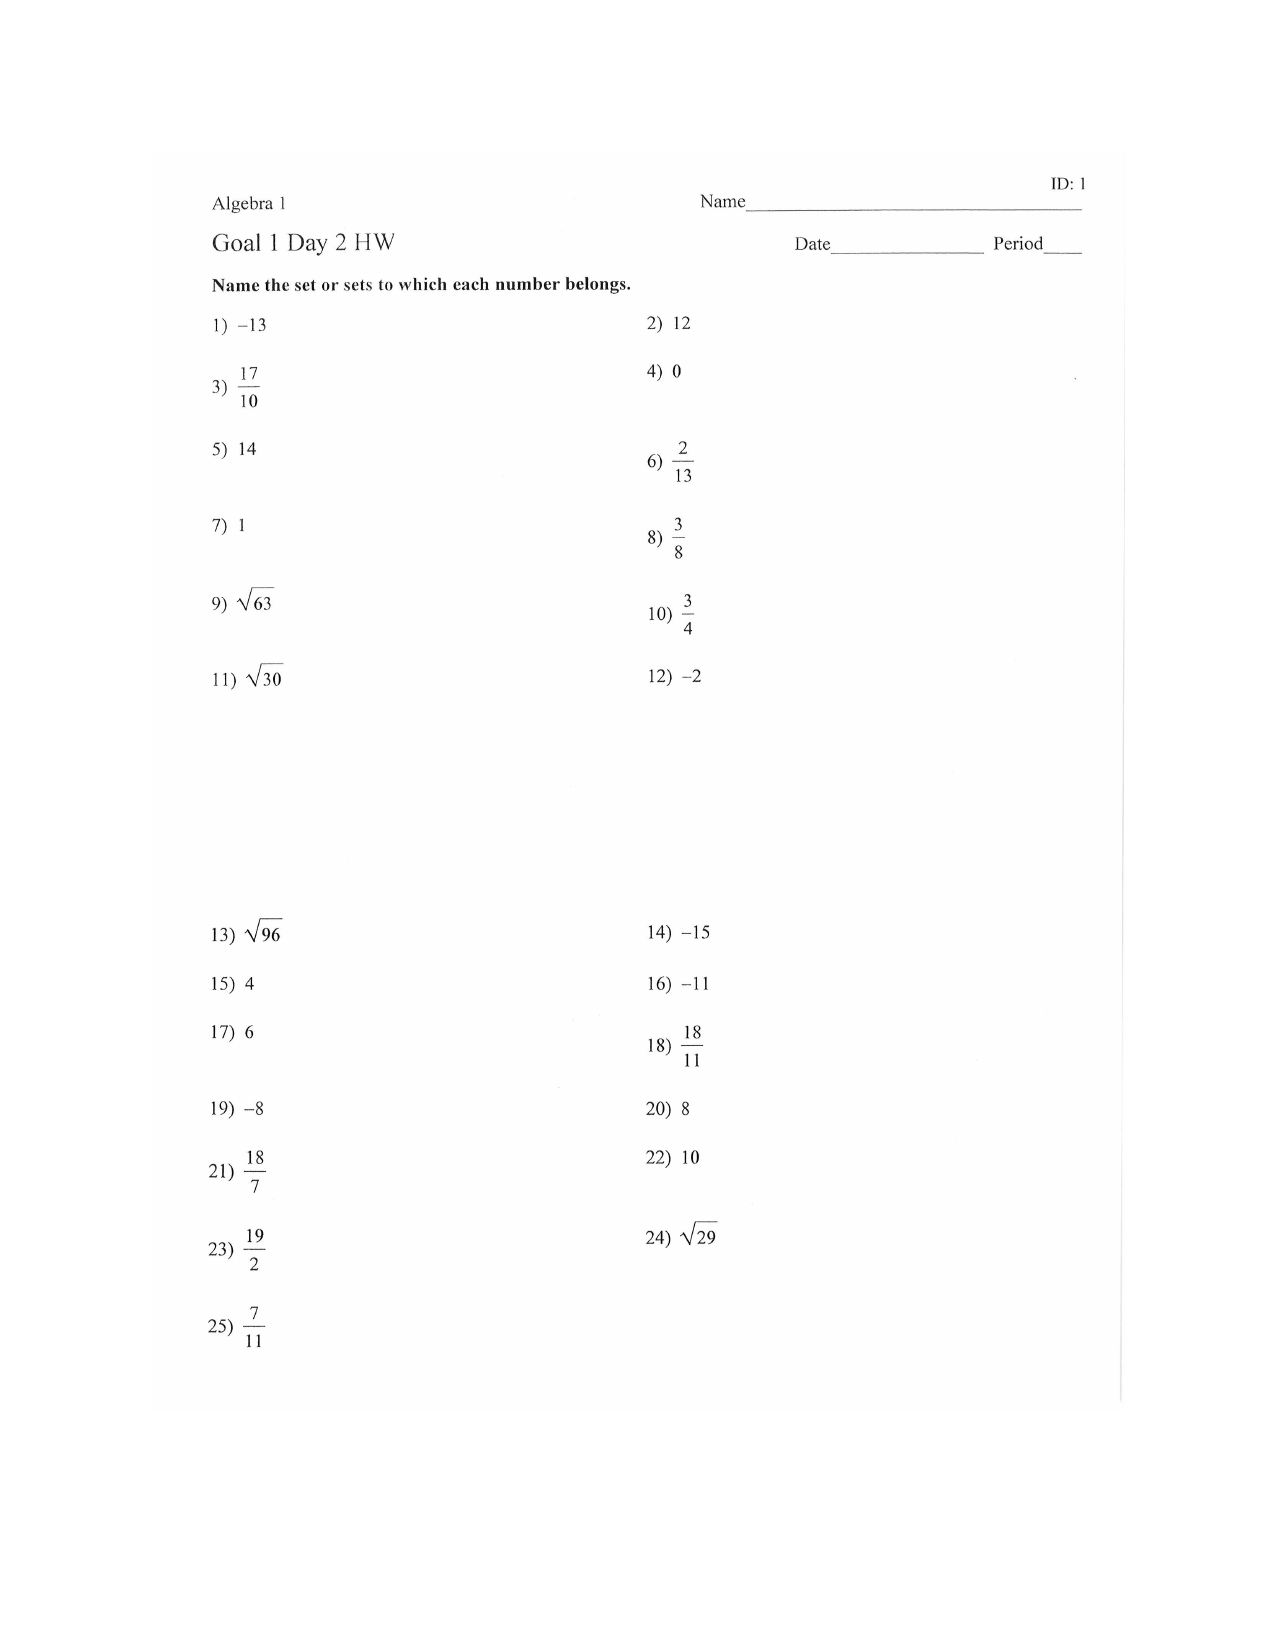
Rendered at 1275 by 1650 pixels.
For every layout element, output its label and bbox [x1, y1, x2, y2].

picture [150, 150, 1125, 1412]
